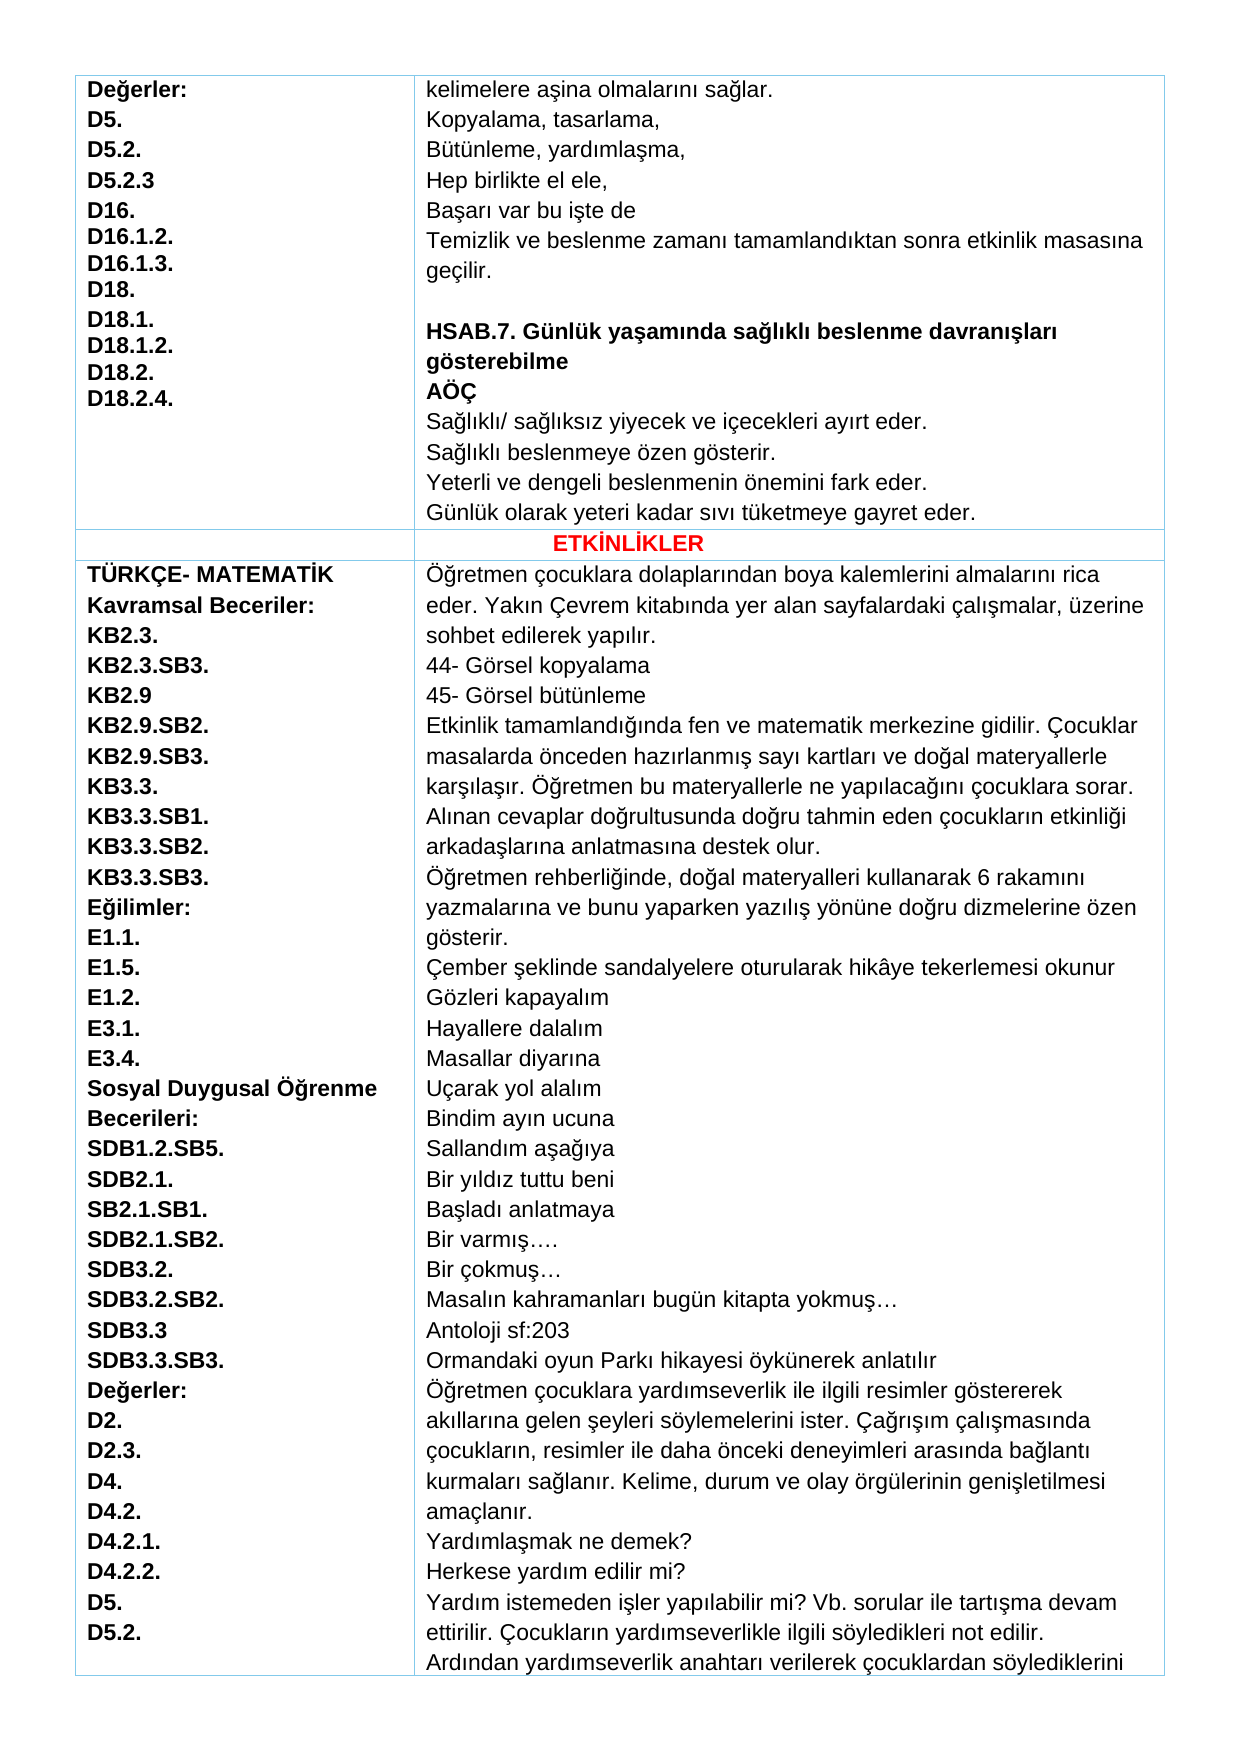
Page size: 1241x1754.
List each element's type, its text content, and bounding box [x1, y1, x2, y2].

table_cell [415, 76, 1164, 529]
table_cell ETKİNLİKLER [415, 530, 1164, 560]
table_cell [76, 530, 414, 560]
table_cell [76, 76, 414, 529]
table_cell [76, 561, 414, 1675]
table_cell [415, 561, 1164, 1675]
